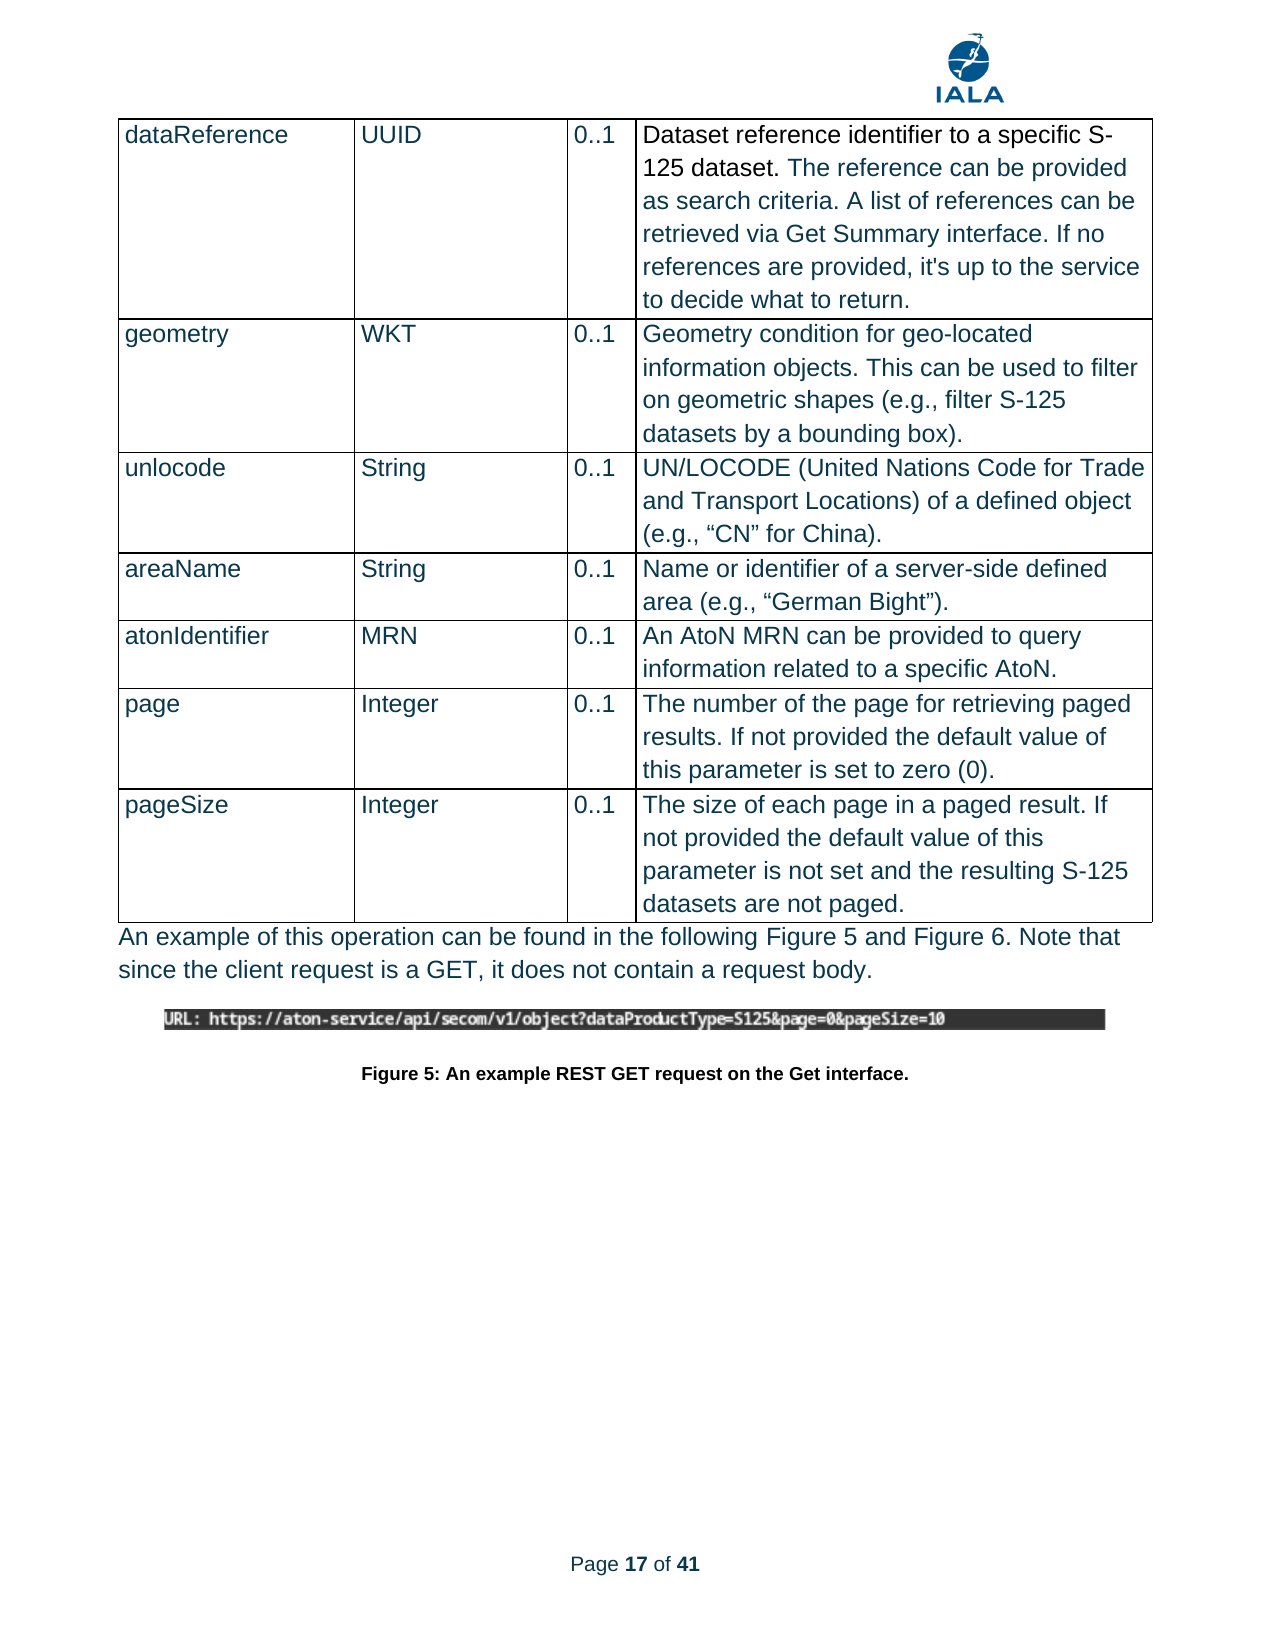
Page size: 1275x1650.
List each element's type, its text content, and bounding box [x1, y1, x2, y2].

table_cell WKT [355, 320, 567, 452]
table_cell 0..1 [568, 790, 635, 922]
table_cell areaName [119, 554, 354, 620]
table_cell dataReference [119, 120, 354, 318]
table_cell The number of the page for retrieving paged results. If not provided the default value of this parameter is set to zero (0). [637, 689, 1152, 788]
table_cell atonIdentifier [119, 621, 354, 687]
table_cell UUID [355, 120, 567, 318]
table_cell 0..1 [568, 554, 635, 620]
table_cell 0..1 [568, 320, 635, 452]
table_cell String [355, 453, 567, 552]
table_cell Name or identifier of a server-side defined area (e.g., “German Bight”). [637, 554, 1152, 620]
table_cell pageSize [119, 790, 354, 922]
picture [921, 25, 1016, 118]
table_cell Geometry condition for geo-located information objects. This can be used to filter on geometric shapes (e.g., filter S-125 datasets by a bounding box). [637, 320, 1152, 452]
table_cell geometry [119, 320, 354, 452]
table_cell Dataset reference identifier to a specific S-125 dataset. The reference can be provided as search criteria. A list of references can be retrieved via Get Summary interface. If no references are provided, it's up to the service to decide what to return. [637, 120, 1152, 318]
table_cell 0..1 [568, 120, 635, 318]
table_cell MRN [355, 621, 567, 687]
table_cell 0..1 [568, 453, 635, 552]
table_cell UN/LOCODE (United Nations Code for Trade and Transport Locations) of a defined object (e.g., “CN” for China). [637, 453, 1152, 552]
text An example of this operation can be found in the following Figure 5 and Figure 6. Note that since the client request is a GET, it does not contain a request body. [118, 923, 1152, 984]
table_cell page [119, 689, 354, 788]
table_cell unlocode [119, 453, 354, 552]
table_cell An AtoN MRN can be provided to query information related to a specific AtoN. [637, 621, 1152, 687]
table_cell 0..1 [568, 621, 635, 687]
table_cell Integer [355, 689, 567, 788]
table_cell 0..1 [568, 689, 635, 788]
table_cell The size of each page in a paged result. If not provided the default value of this parameter is not set and the resulting S-125 datasets are not paged. [637, 790, 1152, 922]
table_cell Integer [355, 790, 567, 922]
table_cell String [355, 554, 567, 620]
text Figure 5: An example REST GET request on the Get interface. [118, 1063, 1152, 1084]
